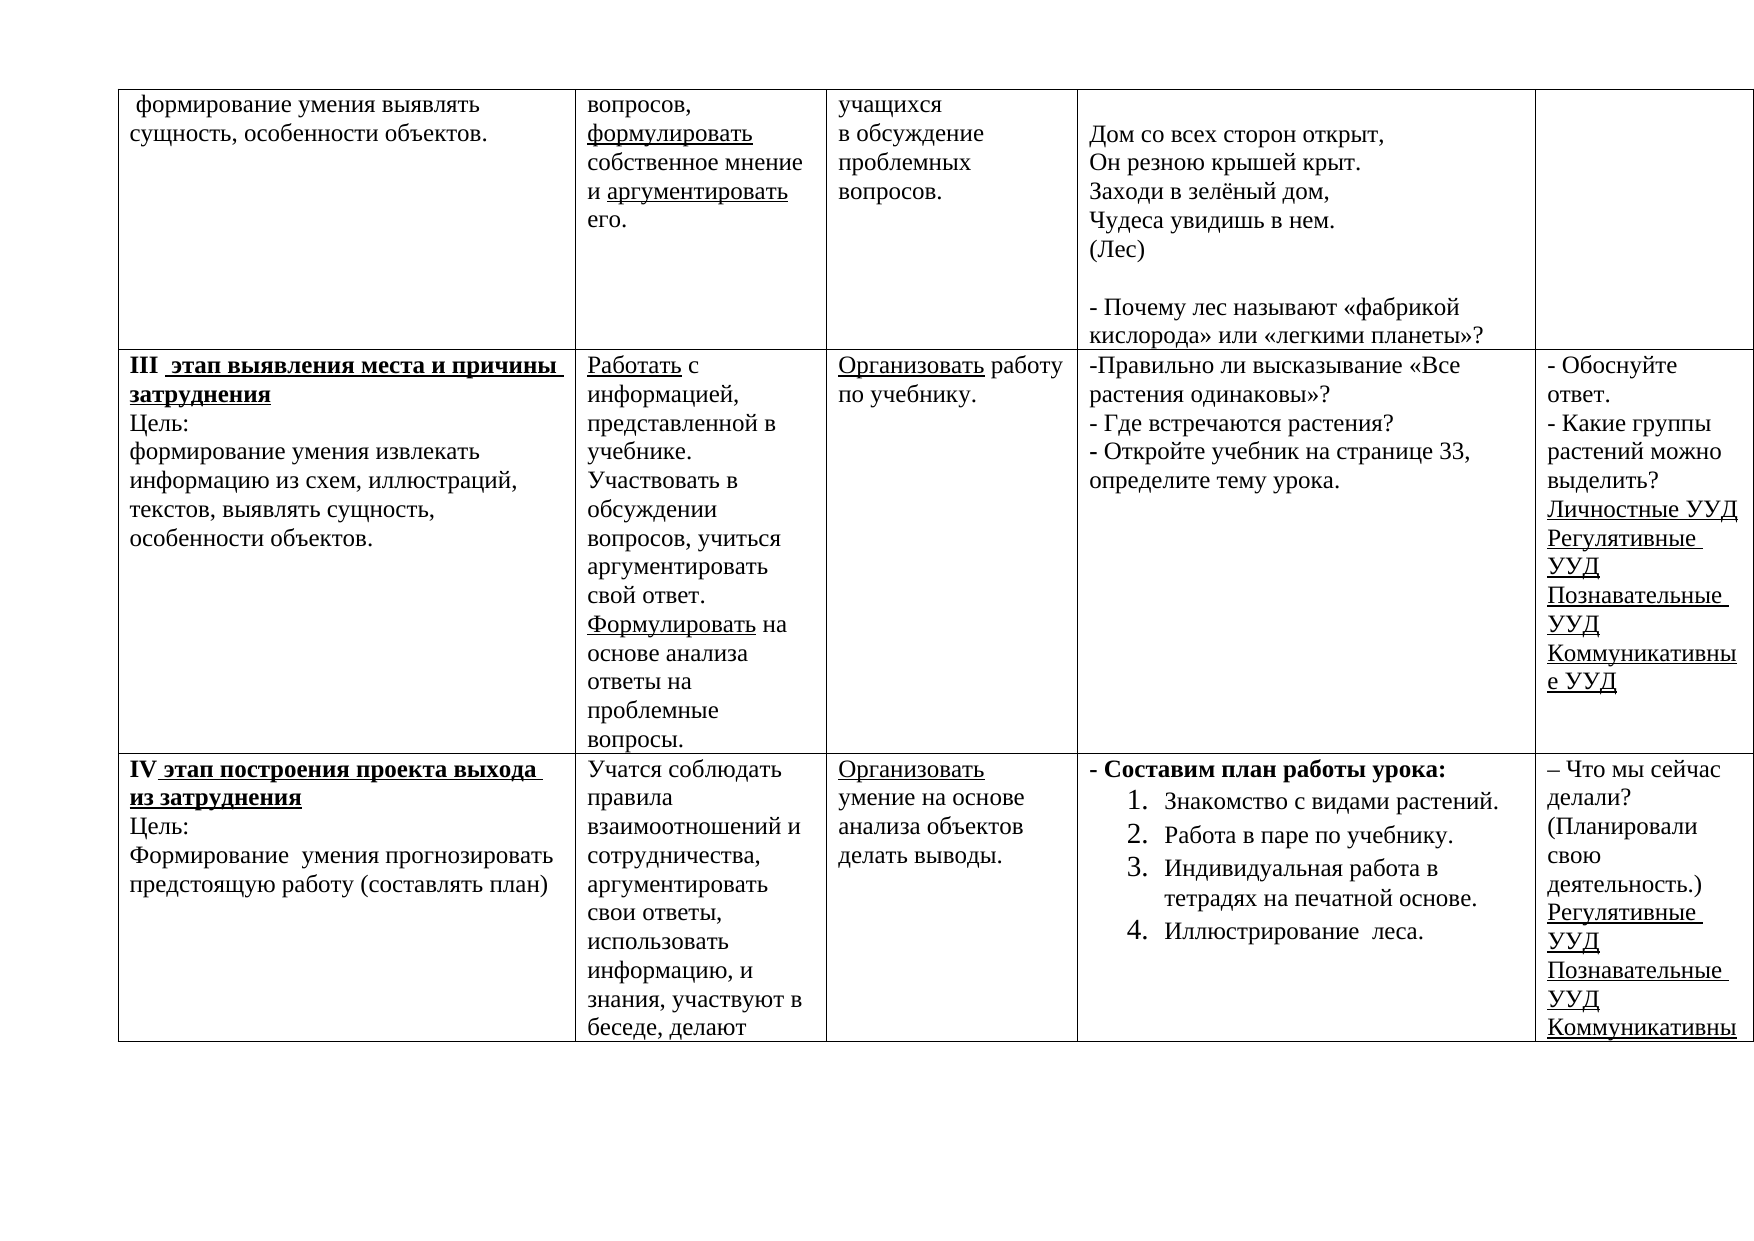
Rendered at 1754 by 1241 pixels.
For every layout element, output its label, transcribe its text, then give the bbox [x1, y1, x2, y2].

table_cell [1078, 90, 1535, 349]
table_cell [1078, 754, 1535, 1041]
table_cell Работать с информацией, представленной в учебнике. Участвовать в обсуждении вопросов, учиться аргументировать свой ответ. Формулировать на основе анализа ответы на проблемные вопросы. [576, 350, 826, 753]
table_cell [827, 90, 1077, 349]
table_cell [1536, 754, 1753, 1041]
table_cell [576, 90, 826, 349]
table_cell Организовать работу по учебнику. [827, 350, 1077, 753]
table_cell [827, 754, 1077, 1041]
table_cell - Обоснуйте ответ. - Какие группы растений можно выделить? Личностные УУД Регулятивные УУД Познавательные УУД Коммуникативные УУД [1536, 350, 1753, 753]
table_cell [119, 754, 575, 1041]
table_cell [1536, 90, 1753, 349]
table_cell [119, 90, 575, 349]
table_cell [576, 754, 826, 1041]
table_cell -Правильно ли высказывание «Все растения одинаковы»? - Где встречаются растения? - Откройте учебник на странице 33, определите тему урока. [1078, 350, 1535, 753]
table_cell III этап выявления места и причины затруднения Цель: формирование умения извлекать информацию из схем, иллюстраций, текстов, выявлять сущность, особенности объектов. [119, 350, 575, 753]
